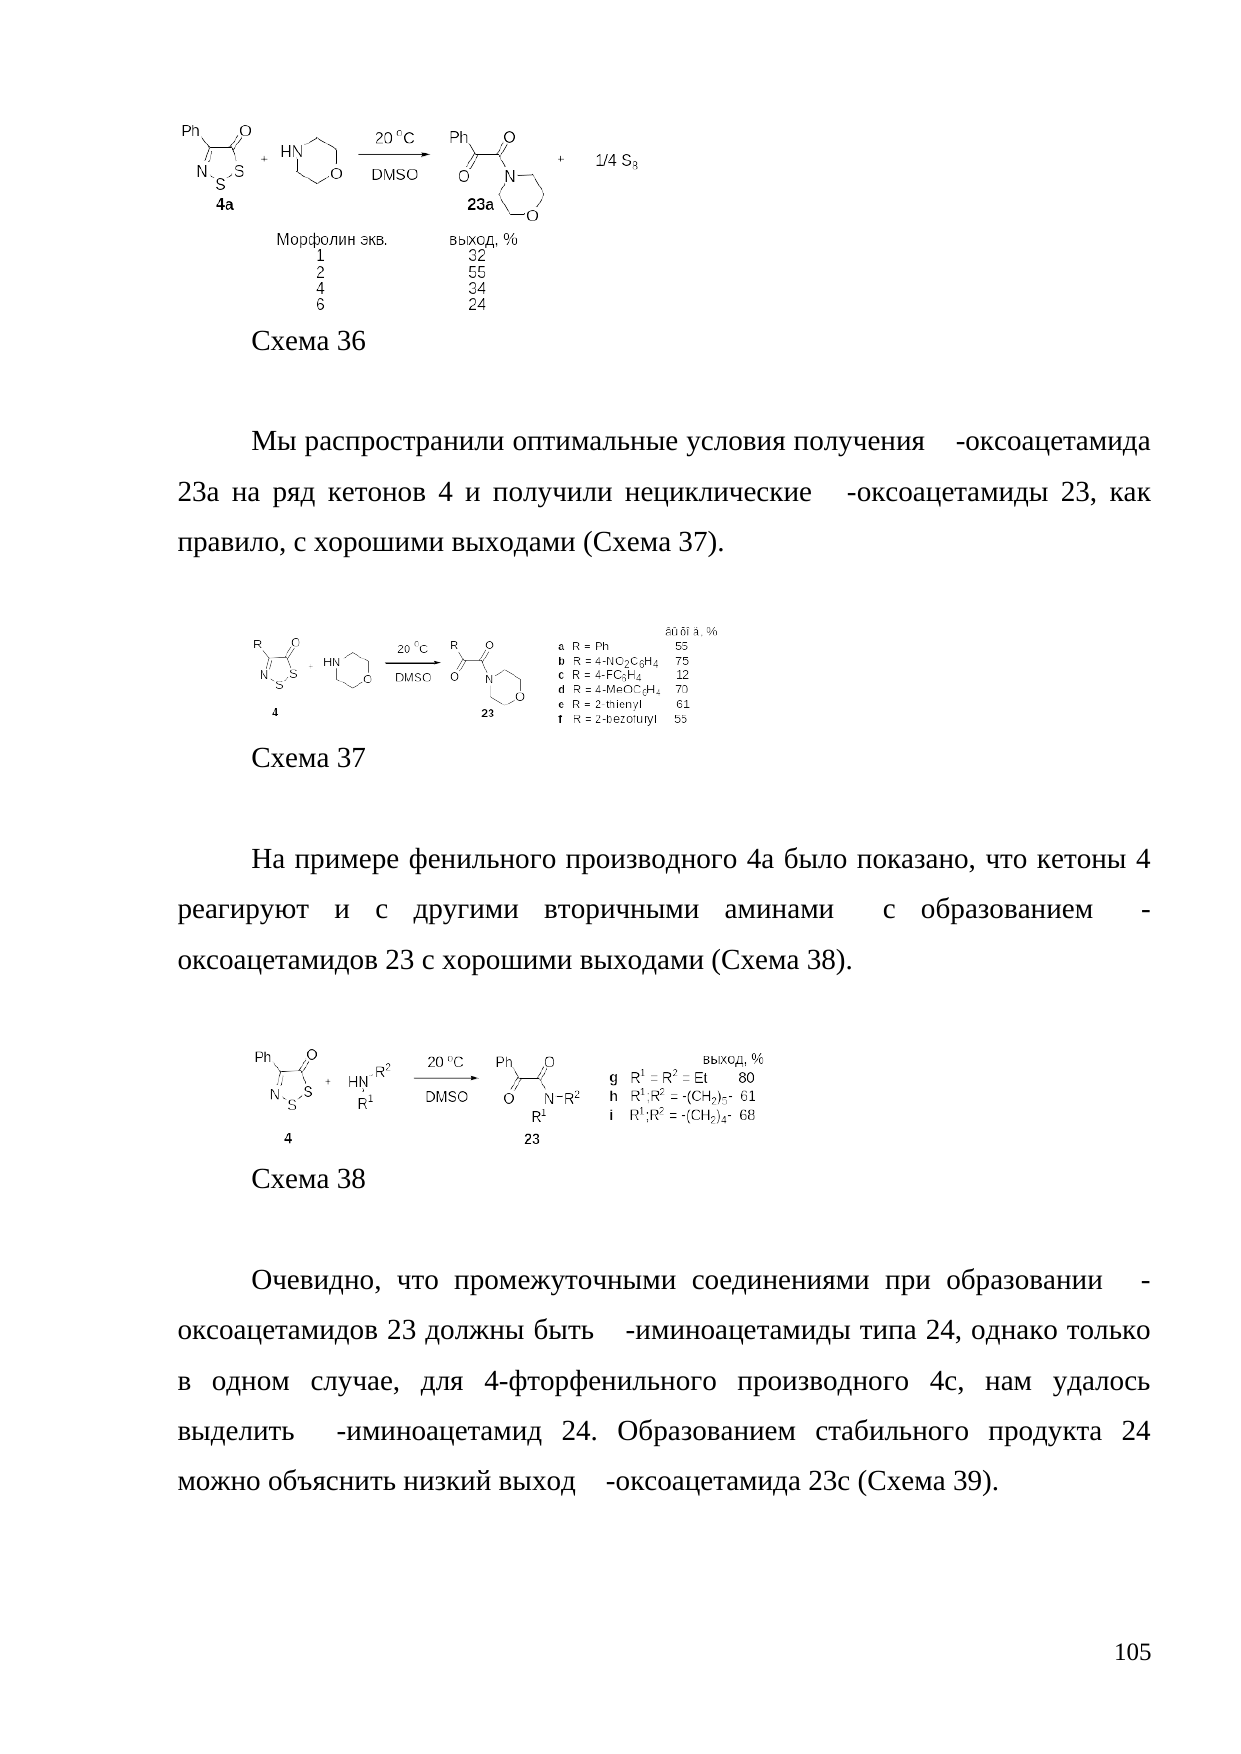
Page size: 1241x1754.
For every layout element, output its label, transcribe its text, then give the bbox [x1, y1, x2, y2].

text Очевидно, что промежуточными соединениями при образовании -оксоацетамидов 23 должны быть -иминоацетамиды типа 24, однако только в одном случае, для 4-фторфенильного производного 4с, нам удалось выделить -иминоацетамид 24. Образованием стабильного продукта 24 можно объяснить низкий выход -оксоацетамида 23с (Схема 39). [177, 1262, 1152, 1497]
text Схема 37 [177, 741, 1152, 774]
text Мы распространили оптимальные условия получения -оксоацетамида 23а на ряд кетонов 4 и получили нециклические -оксоацетамиды 23, как правило, с хорошими выходами (Схема 37). [177, 423, 1152, 558]
text Схема 38 [177, 1162, 1152, 1195]
text Схема 36 [177, 323, 1152, 356]
text На примере фенильного производного 4a было показано, что кетоны 4 реагируют и с другими вторичными аминами с образованием -оксоацетамидов 23 с хорошими выходами (Схема 38). [177, 841, 1152, 975]
